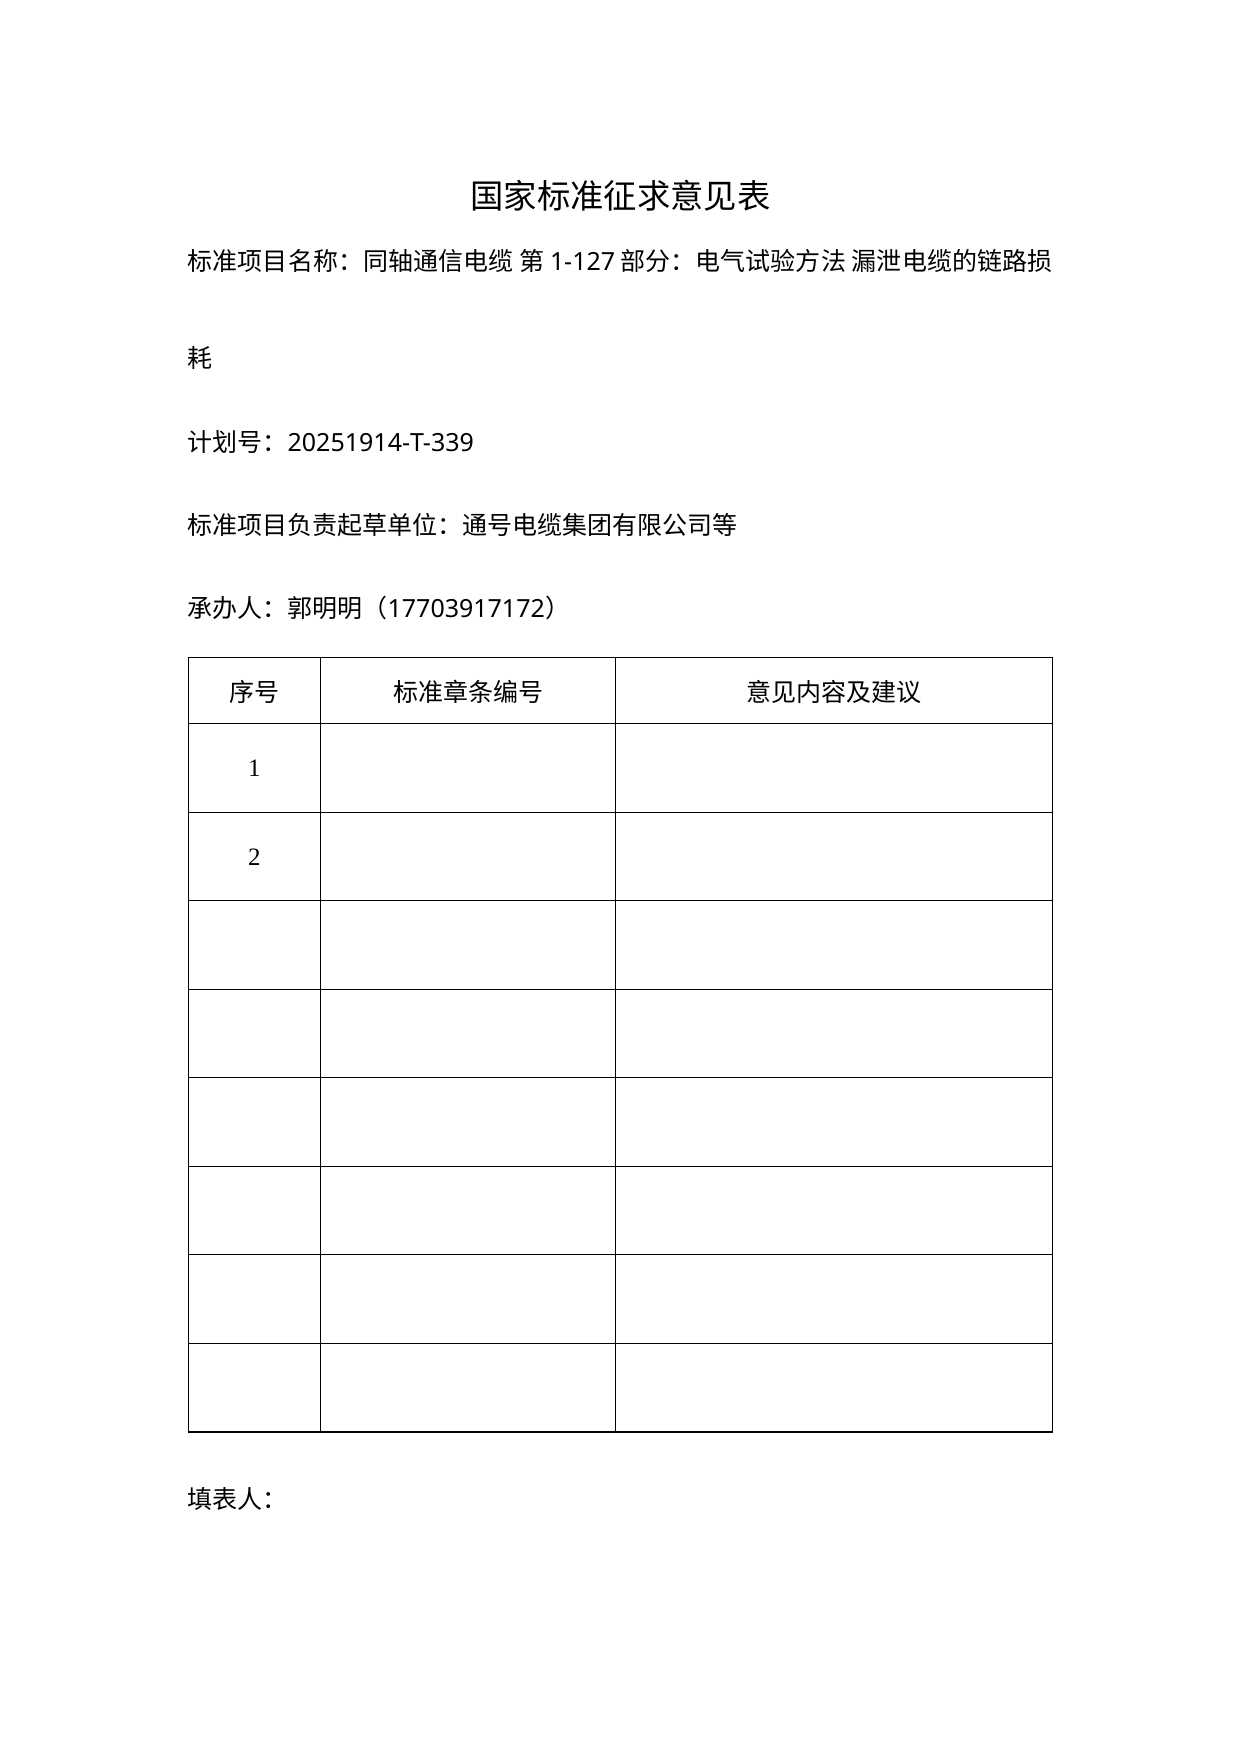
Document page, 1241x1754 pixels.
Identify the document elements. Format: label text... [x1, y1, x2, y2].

table_cell [321, 813, 615, 900]
table_cell [321, 990, 615, 1077]
table_cell 2 [189, 813, 320, 900]
table_cell [321, 1167, 615, 1254]
table_cell [321, 1255, 615, 1343]
table_cell [189, 1255, 320, 1343]
table_cell [321, 1344, 615, 1431]
table_cell [616, 1255, 1052, 1343]
table_cell [321, 901, 615, 989]
table_cell [321, 1078, 615, 1166]
table_header 标准章条编号 [321, 658, 615, 723]
text 填表人： [187, 1465, 1053, 1530]
text 承办人：郭明明（17703917172） [187, 574, 1053, 639]
text 国家标准征求意见表 [187, 162, 1053, 227]
table_cell [616, 813, 1052, 900]
table_cell [189, 1167, 320, 1254]
table_cell [616, 1078, 1052, 1166]
table_cell [616, 724, 1052, 812]
table_cell [189, 901, 320, 989]
table_cell [189, 1078, 320, 1166]
table_cell [616, 990, 1052, 1077]
table_cell 1 [189, 724, 320, 812]
table_cell [189, 1344, 320, 1431]
table_cell [616, 901, 1052, 989]
text 标准项目名称：同轴通信电缆 第1-127部分：电气试验方法 漏泄电缆的链路损耗 [187, 227, 1053, 389]
table_cell [616, 1344, 1052, 1431]
table_cell [616, 1167, 1052, 1254]
table_cell [189, 990, 320, 1077]
text 标准项目负责起草单位：通号电缆集团有限公司等 [187, 491, 1053, 556]
table_header 意见内容及建议 [616, 658, 1052, 723]
text 计划号：20251914-T-339 [187, 408, 1053, 473]
table_cell [321, 724, 615, 812]
table_header 序号 [189, 658, 320, 723]
